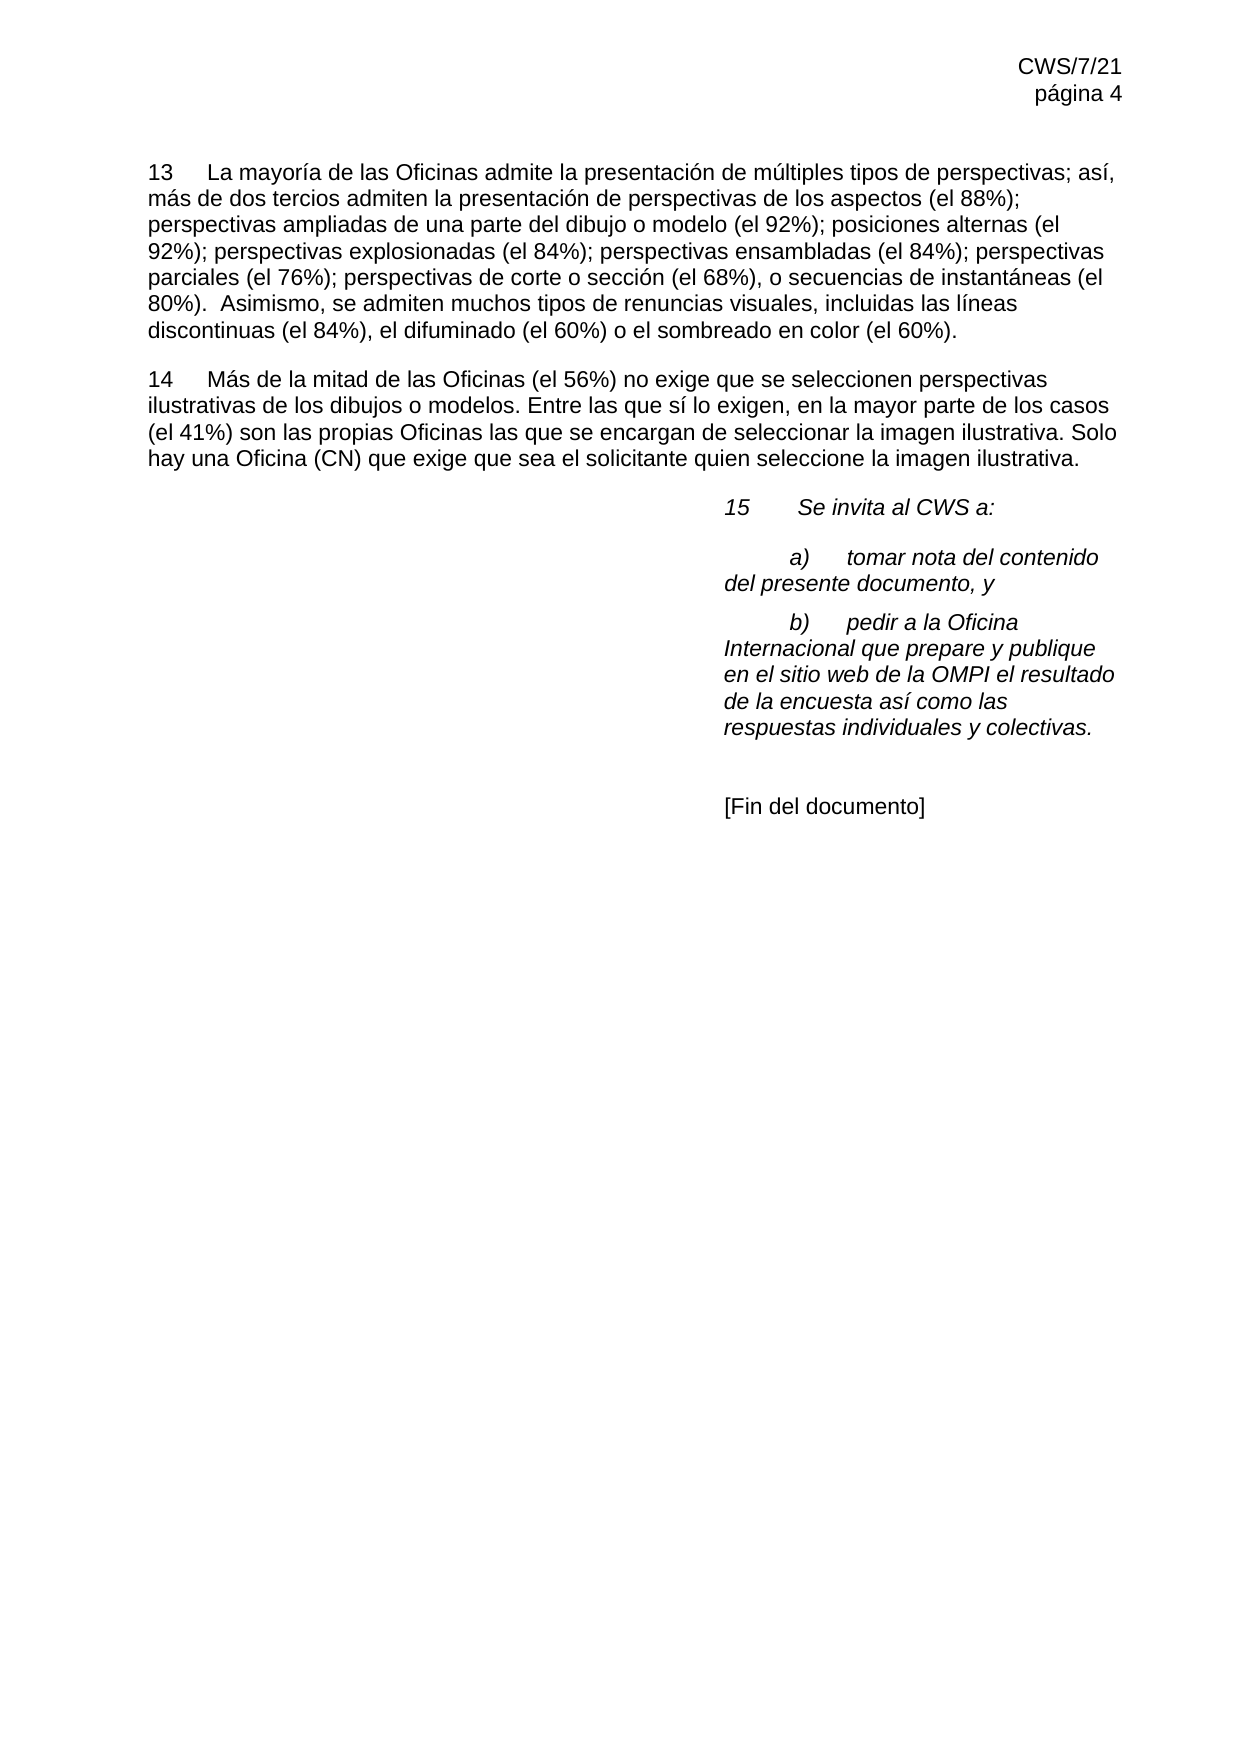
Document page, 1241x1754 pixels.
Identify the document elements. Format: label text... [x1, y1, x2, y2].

text Más de la mitad de las Oficinas (el 56%) no exige que se seleccionen perspectivas ilustrativas de los dibujos o modelos. Entre las que sí lo exigen, en la mayor parte de los casos (el 41%) son las propias Oficinas las que se encargan de seleccionar la imagen ilustrativa. Solo hay una Oficina (CN) que exige que sea el solicitante quien seleccione la imagen ilustrativa. [148, 366, 1122, 471]
text [Fin del documento] [724, 793, 1122, 819]
list Se invita al CWS a: [724, 494, 1122, 521]
text La mayoría de las Oficinas admite la presentación de múltiples tipos de perspectivas; así, más de dos tercios admiten la presentación de perspectivas de los aspectos (el 88%); perspectivas ampliadas de una parte del dibujo o modelo (el 92%); posiciones alternas (el 92%); perspectivas explosionadas (el 84%); perspectivas ensambladas (el 84%); perspectivas parciales (el 76%); perspectivas de corte o sección (el 68%), o secuencias de instantáneas (el 80%). Asimismo, se admiten muchos tipos de renuncias visuales, incluidas las líneas discontinuas (el 84%), el difuminado (el 60%) o el sombreado en color (el 60%). [148, 158, 1122, 343]
text a) tomar nota del contenido del presente documento, y [724, 543, 1122, 596]
text b) pedir a la Oficina Internacional que prepare y publique en el sitio web de la OMPI el resultado de la encuesta así como las respuestas individuales y colectivas. [724, 609, 1122, 741]
